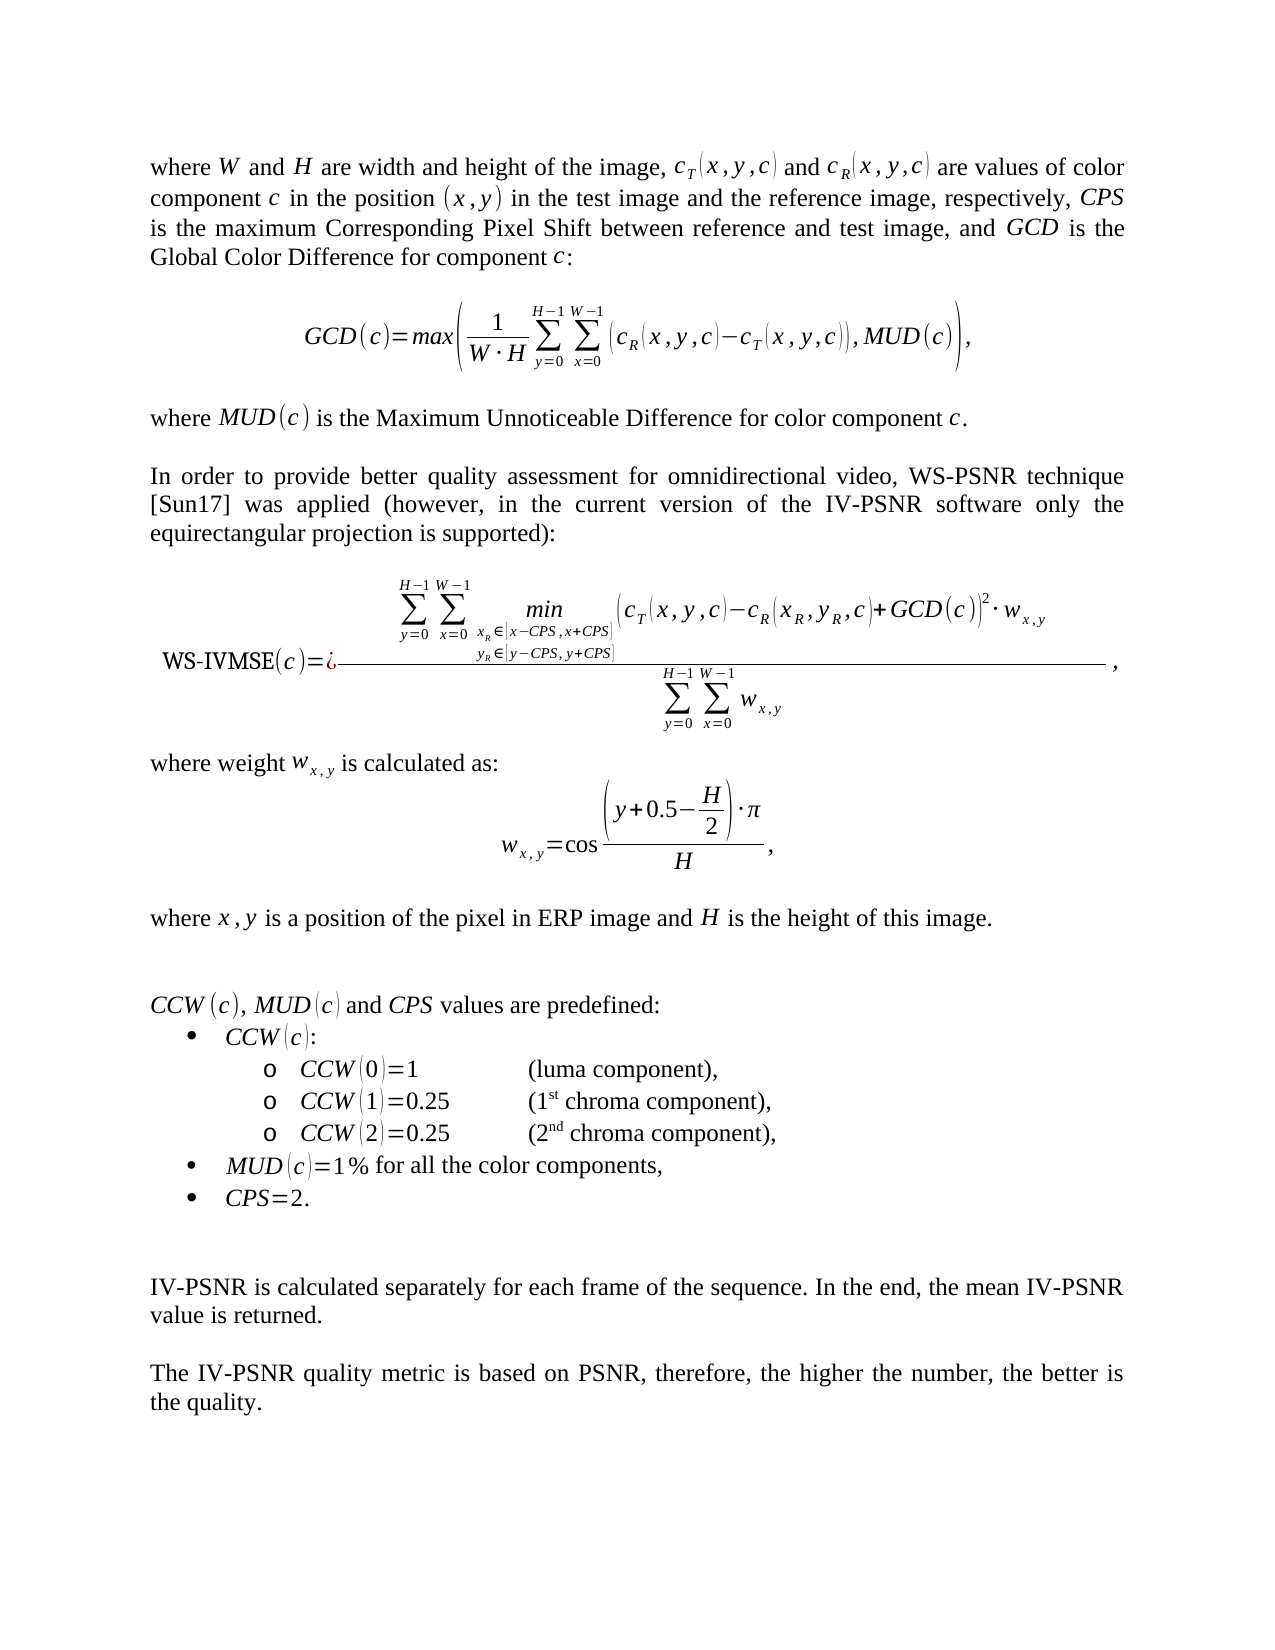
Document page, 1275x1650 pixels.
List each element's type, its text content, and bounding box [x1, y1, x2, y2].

list (1st chroma component), [262, 1086, 1125, 1118]
text IV-PSNR is calculated separately for each frame of the sequence. In the end, the mean IV-PSNR value is returned. [150, 1272, 1125, 1329]
table_cell [338, 665, 1106, 747]
text where and are width and height of the image, and are values of color component in the position in the test image and the reference image, respectively, is the maximum Corresponding Pixel Shift between reference and test image, and is the Global Color Difference for component : [150, 150, 1125, 270]
table_header [1106, 576, 1123, 747]
list for all the color components, [187, 1150, 1125, 1183]
table_header [338, 576, 1106, 664]
text , and values are predefined: [150, 990, 1125, 1020]
list . [187, 1183, 1125, 1214]
list (2nd chroma component), [262, 1118, 1125, 1150]
text In order to provide better quality assessment for omnidirectional video, WS-PSNR technique [Sun17] was applied (however, in the current version of the IV-PSNR software only the equirectangular projection is supported): [150, 461, 1125, 547]
text The IV-PSNR quality metric is based on PSNR, therefore, the higher the number, the better is the quality. [150, 1358, 1125, 1416]
text where is the Maximum Unnoticeable Difference for color component . [150, 402, 1125, 432]
table_header WS-IVMSE [150, 576, 337, 747]
text where is a position of the pixel in ERP image and is the height of this image. [150, 903, 1125, 932]
list (luma component), [262, 1054, 1125, 1086]
list : [187, 1020, 1125, 1054]
text where weight is calculated as: [150, 747, 1125, 778]
